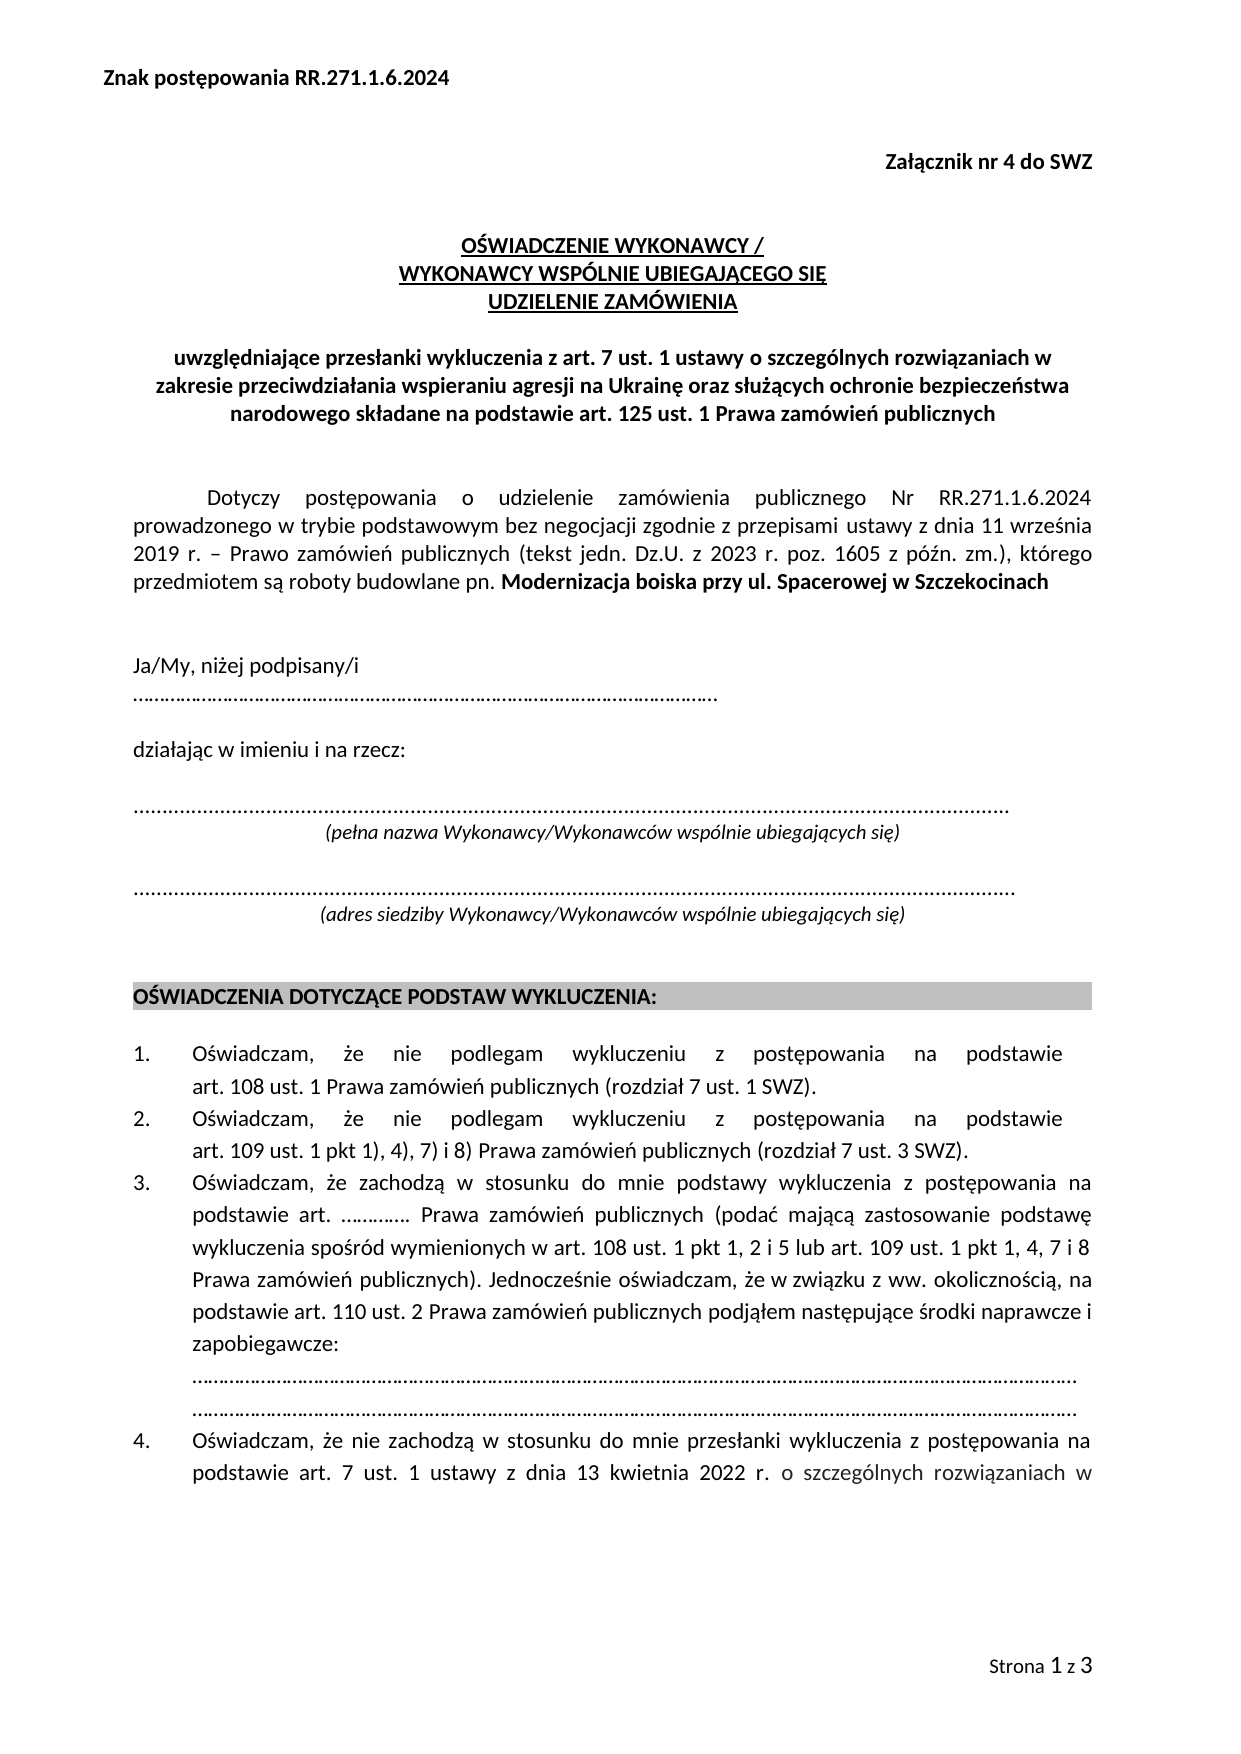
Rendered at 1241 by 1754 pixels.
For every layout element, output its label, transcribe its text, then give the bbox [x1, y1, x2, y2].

text działając w imieniu i na rzecz: [133, 735, 1092, 763]
list Oświadczam, że nie podlegam wykluczeniu z postępowania na podstawie art. 109 ust. 1 pkt 1), 4), 7) i 8) Prawa zamówień publicznych (rozdział 7 ust. 3 SWZ). [133, 1104, 1092, 1164]
text (adres siedziby Wykonawcy/Wykonawców wspólnie ubiegających się) [133, 901, 1092, 926]
list Oświadczam, że zachodzą w stosunku do mnie podstawy wykluczenia z postępowania na podstawie art. …………. Prawa zamówień publicznych (podać mającą zastosowanie podstawę wykluczenia spośród wymienionych w art. 108 ust. 1 pkt 1, 2 i 5 lub art. 109 ust. 1 pkt 1, 4, 7 i 8 Prawa zamówień publicznych). Jednocześnie oświadczam, że w związku z ww. okolicznością, na podstawie art. 110 ust. 2 Prawa zamówień publicznych podjąłem następujące środki naprawcze i zapobiegawcze: ………………………………………………………………………………………………………………………………………………………………………………………………………………………………………………………………………………………………………… [133, 1168, 1092, 1422]
text uwzględniające przesłanki wykluczenia z art. 7 ust. 1 ustawy o szczególnych rozwiązaniach w zakresie przeciwdziałania wspieraniu agresji na Ukrainę oraz służących ochronie bezpieczeństwa narodowego składane na podstawie art. 125 ust. 1 Prawa zamówień publicznych [133, 343, 1092, 427]
text UDZIELENIE ZAMÓWIENIA [133, 287, 1092, 315]
text WYKONAWCY WSPÓLNIE UBIEGAJĄCEGO SIĘ [133, 259, 1092, 287]
text ........................................................................................................................................................ [133, 791, 1092, 819]
text Dotyczy postępowania o udzielenie zamówienia publicznego Nr RR.271.1.6.2024 prowadzonego w trybie podstawowym bez negocjacji zgodnie z przepisami ustawy z dnia 11 września 2019 r. – Prawo zamówień publicznych (tekst jedn. Dz.U. z 2023 r. poz. 1605 z późn. zm.), którego przedmiotem są roboty budowlane pn. Modernizacja boiska przy ul. Spacerowej w Szczekocinach [133, 483, 1092, 595]
text Załącznik nr 4 do SWZ [133, 147, 1092, 175]
list Oświadczam, że nie podlegam wykluczeniu z postępowania na podstawie art. 108 ust. 1 Prawa zamówień publicznych (rozdział 7 ust. 1 SWZ). [133, 1039, 1092, 1100]
text (pełna nazwa Wykonawcy/Wykonawców wspólnie ubiegających się) [133, 819, 1092, 845]
text ......................................................................................................................................................... [133, 873, 1092, 901]
text Ja/My, niżej podpisany/i [133, 651, 1092, 679]
text OŚWIADCZENIE WYKONAWCY / [133, 231, 1092, 259]
text OŚWIADCZENIA DOTYCZĄCE PODSTAW WYKLUCZENIA: [133, 982, 1092, 1010]
text ………………………………………………………………………………………………… [133, 679, 1092, 707]
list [133, 1426, 1092, 1486]
